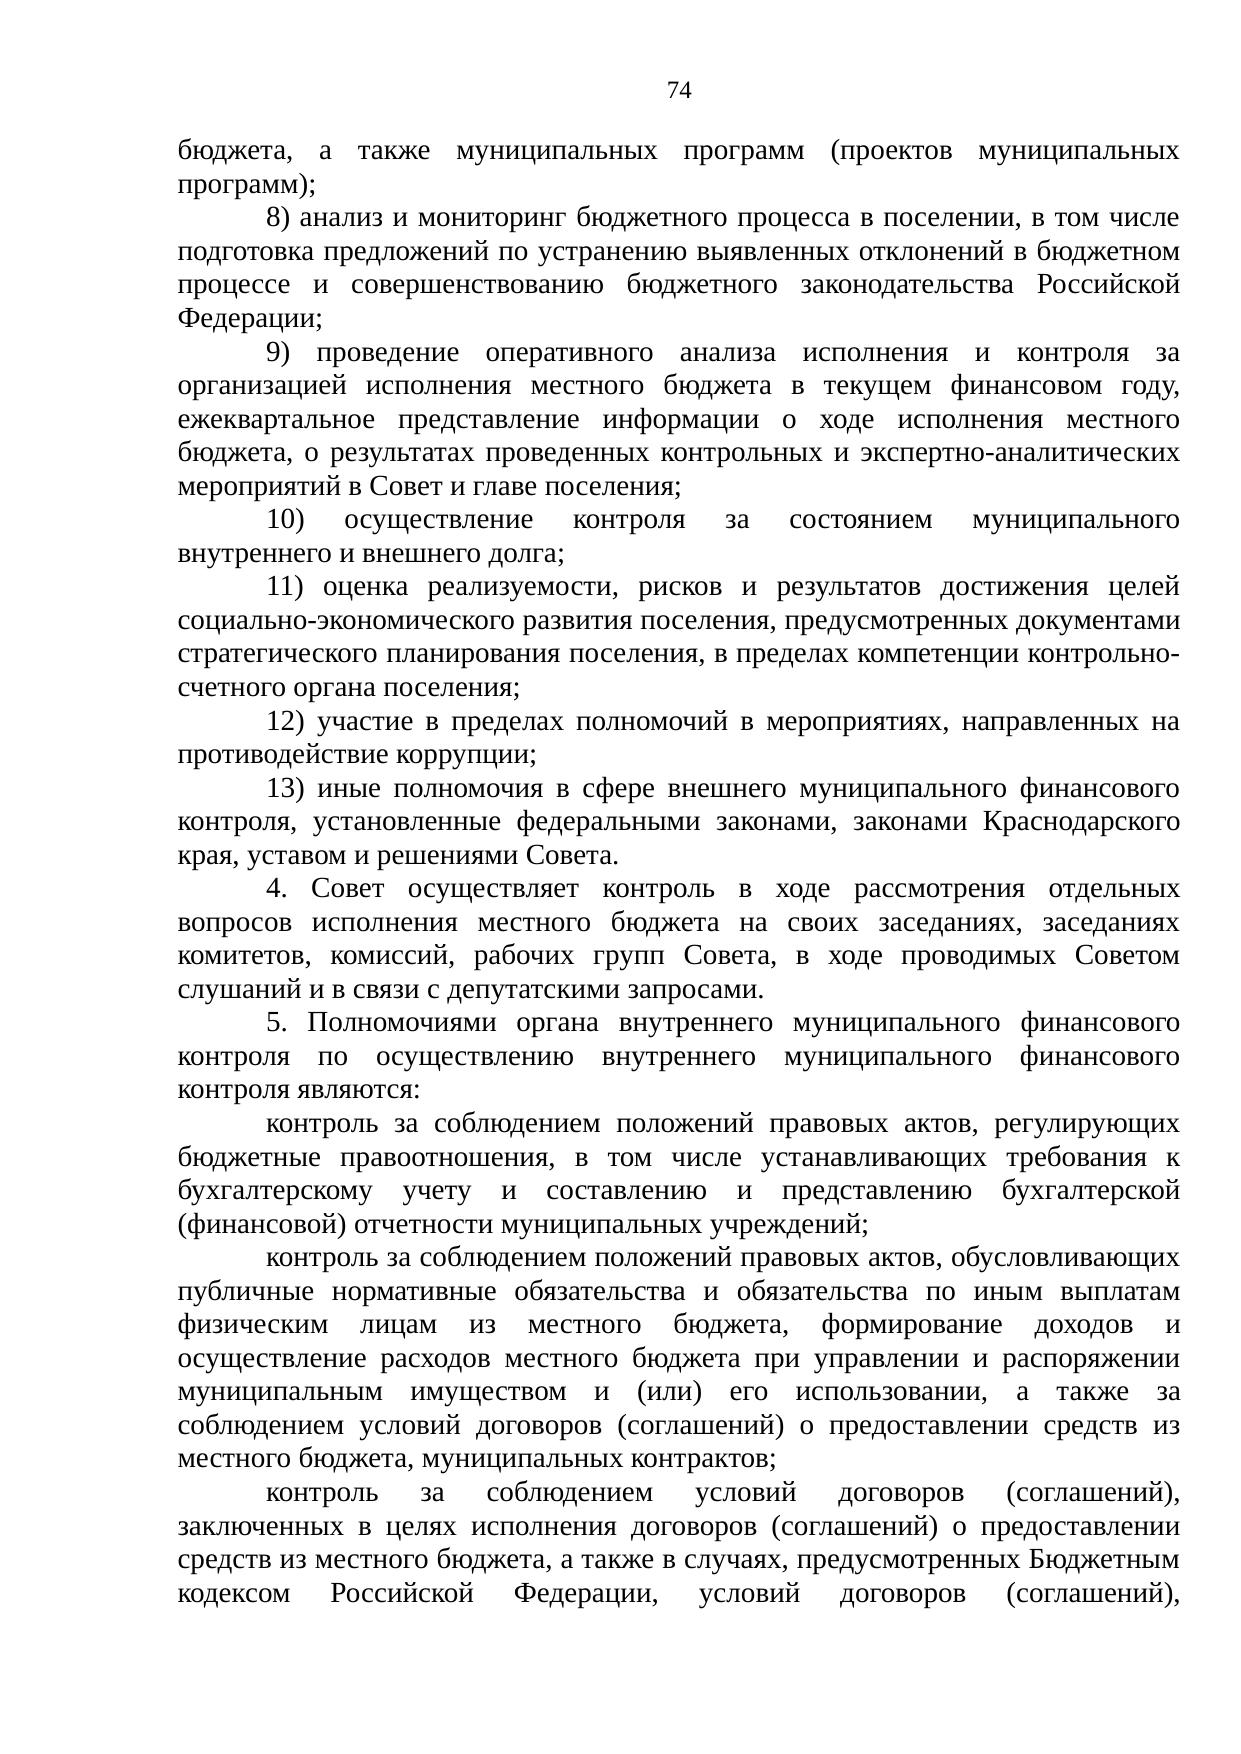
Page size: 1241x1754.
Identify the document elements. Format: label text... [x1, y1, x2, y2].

text контроль за соблюдением положений правовых актов, регулирующих бюджетные правоотношения, в том числе устанавливающих требования к бухгалтерскому учету и составлению и представлению бухгалтерской (финансовой) отчетности муниципальных учреждений; [177, 1105, 1181, 1239]
text 11) оценка реализуемости, рисков и результатов достижения целей социально-экономического развития поселения, предусмотренных документами стратегического планирования поселения, в пределах компетенции контрольно-счетного органа поселения; [177, 568, 1181, 703]
text 4. Совет осуществляет контроль в ходе рассмотрения отдельных вопросов исполнения местного бюджета на своих заседаниях, заседаниях комитетов, комиссий, рабочих групп Совета, в ходе проводимых Советом слушаний и в связи с депутатскими запросами. [177, 870, 1181, 1004]
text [177, 1474, 1181, 1608]
text 5. Полномочиями органа внутреннего муниципального финансового контроля по осуществлению внутреннего муниципального финансового контроля являются: [177, 1004, 1181, 1105]
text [177, 132, 1181, 199]
text 10) осуществление контроля за состоянием муниципального внутреннего и внешнего долга; [177, 501, 1181, 568]
text контроль за соблюдением положений правовых актов, обусловливающих публичные нормативные обязательства и обязательства по иным выплатам физическим лицам из местного бюджета, формирование доходов и осуществление расходов местного бюджета при управлении и распоряжении муниципальным имуществом и (или) его использовании, а также за соблюдением условий договоров (соглашений) о предоставлении средств из местного бюджета, муниципальных контрактов; [177, 1239, 1181, 1474]
text 13) иные полномочия в сфере внешнего муниципального финансового контроля, установленные федеральными законами, законами Краснодарского края, уставом и решениями Совета. [177, 770, 1181, 870]
text 12) участие в пределах полномочий в мероприятиях, направленных на противодействие коррупции; [177, 703, 1181, 770]
text 8) анализ и мониторинг бюджетного процесса в поселении, в том числе подготовка предложений по устранению выявленных отклонений в бюджетном процессе и совершенствованию бюджетного законодательства Российской Федерации; [177, 199, 1181, 334]
text 9) проведение оперативного анализа исполнения и контроля за организацией исполнения местного бюджета в текущем финансовом году, ежеквартальное представление информации о ходе исполнения местного бюджета, о результатах проведенных контрольных и экспертно-аналитических мероприятий в Совет и главе поселения; [177, 334, 1181, 501]
